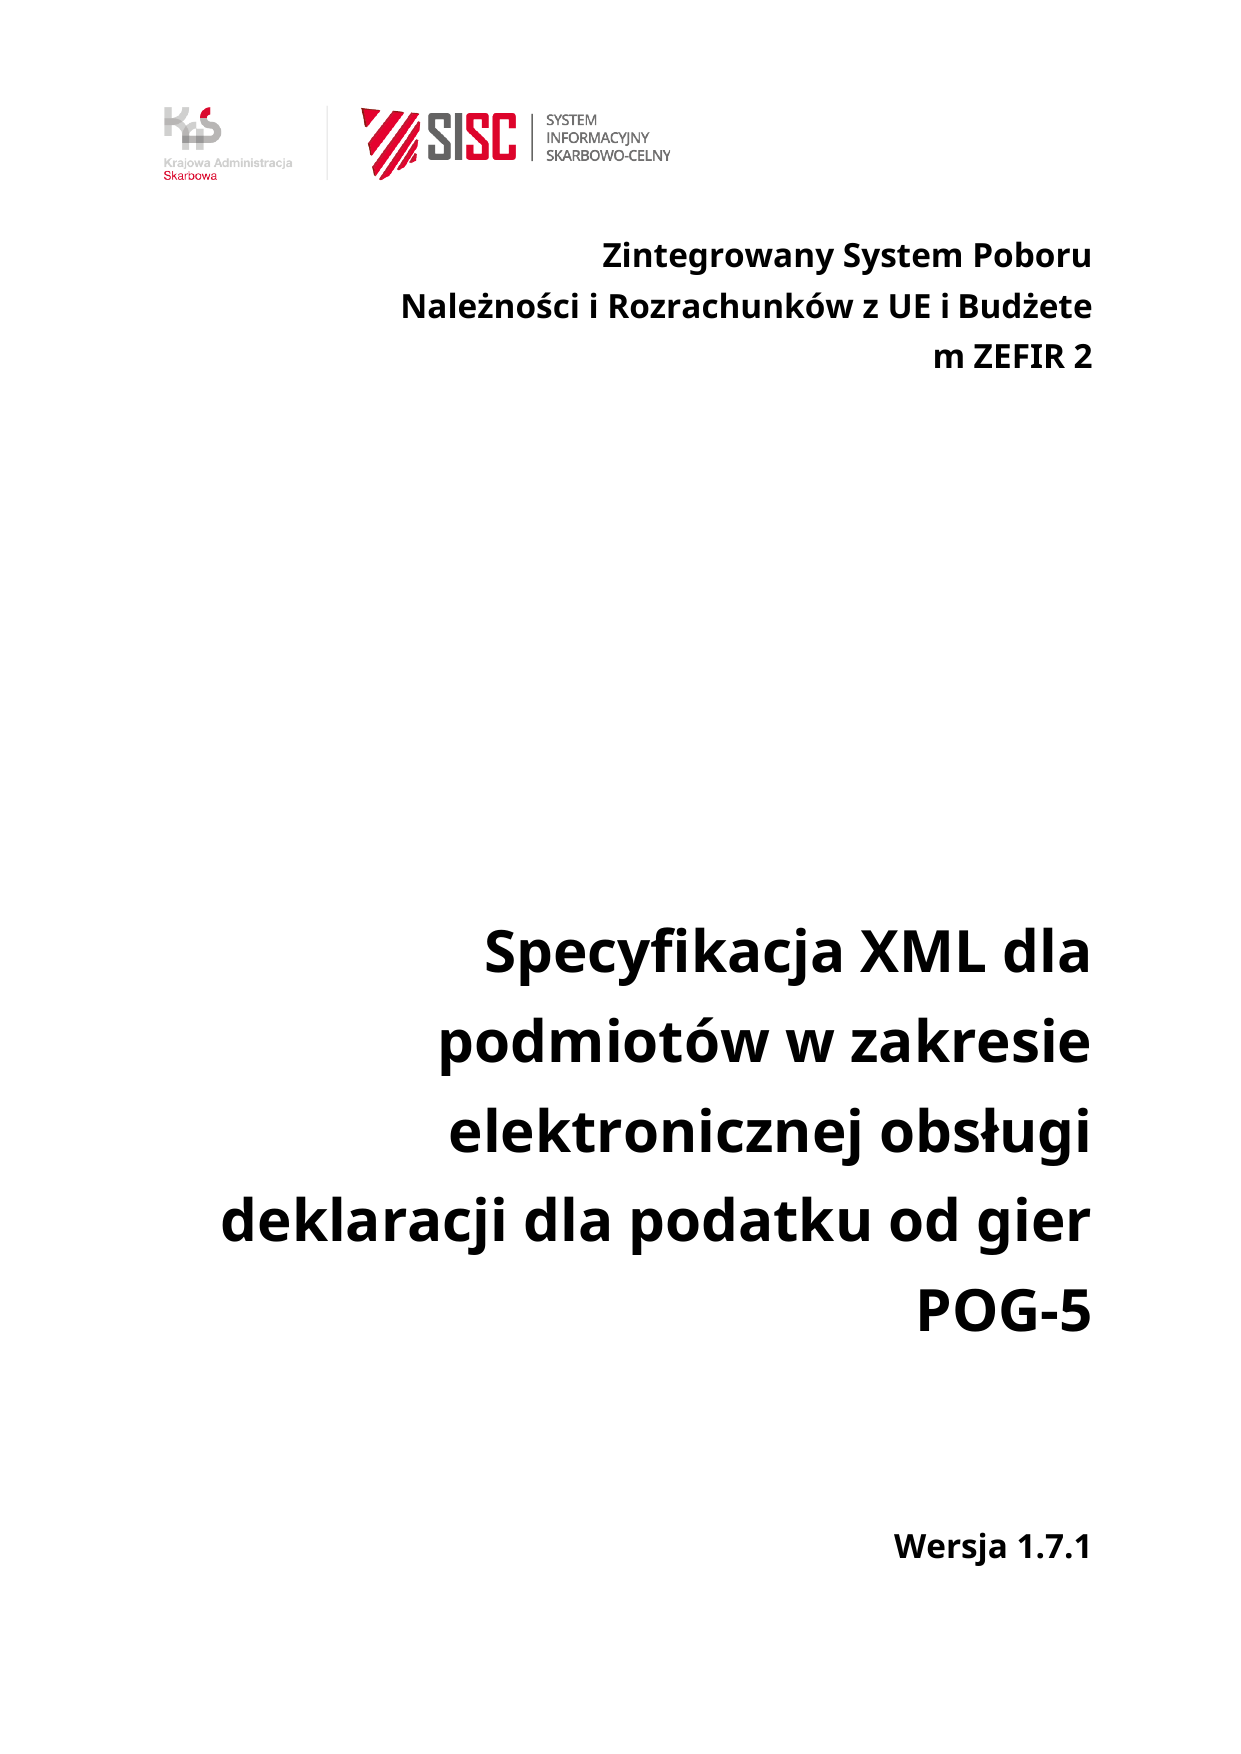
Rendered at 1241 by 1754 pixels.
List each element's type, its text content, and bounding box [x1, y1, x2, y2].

text Wersja 1.7.1 [148, 1523, 1092, 1568]
title Specyfikacja XML dla podmiotów w zakresie elektronicznej obsługi deklaracji dla podatku od gier POG-5 [148, 910, 1092, 1349]
picture [147, 90, 671, 197]
text Zintegrowany System Poboru Należności i Rozrachunków z UE i Budżetem ZEFIR 2 [373, 232, 1092, 379]
